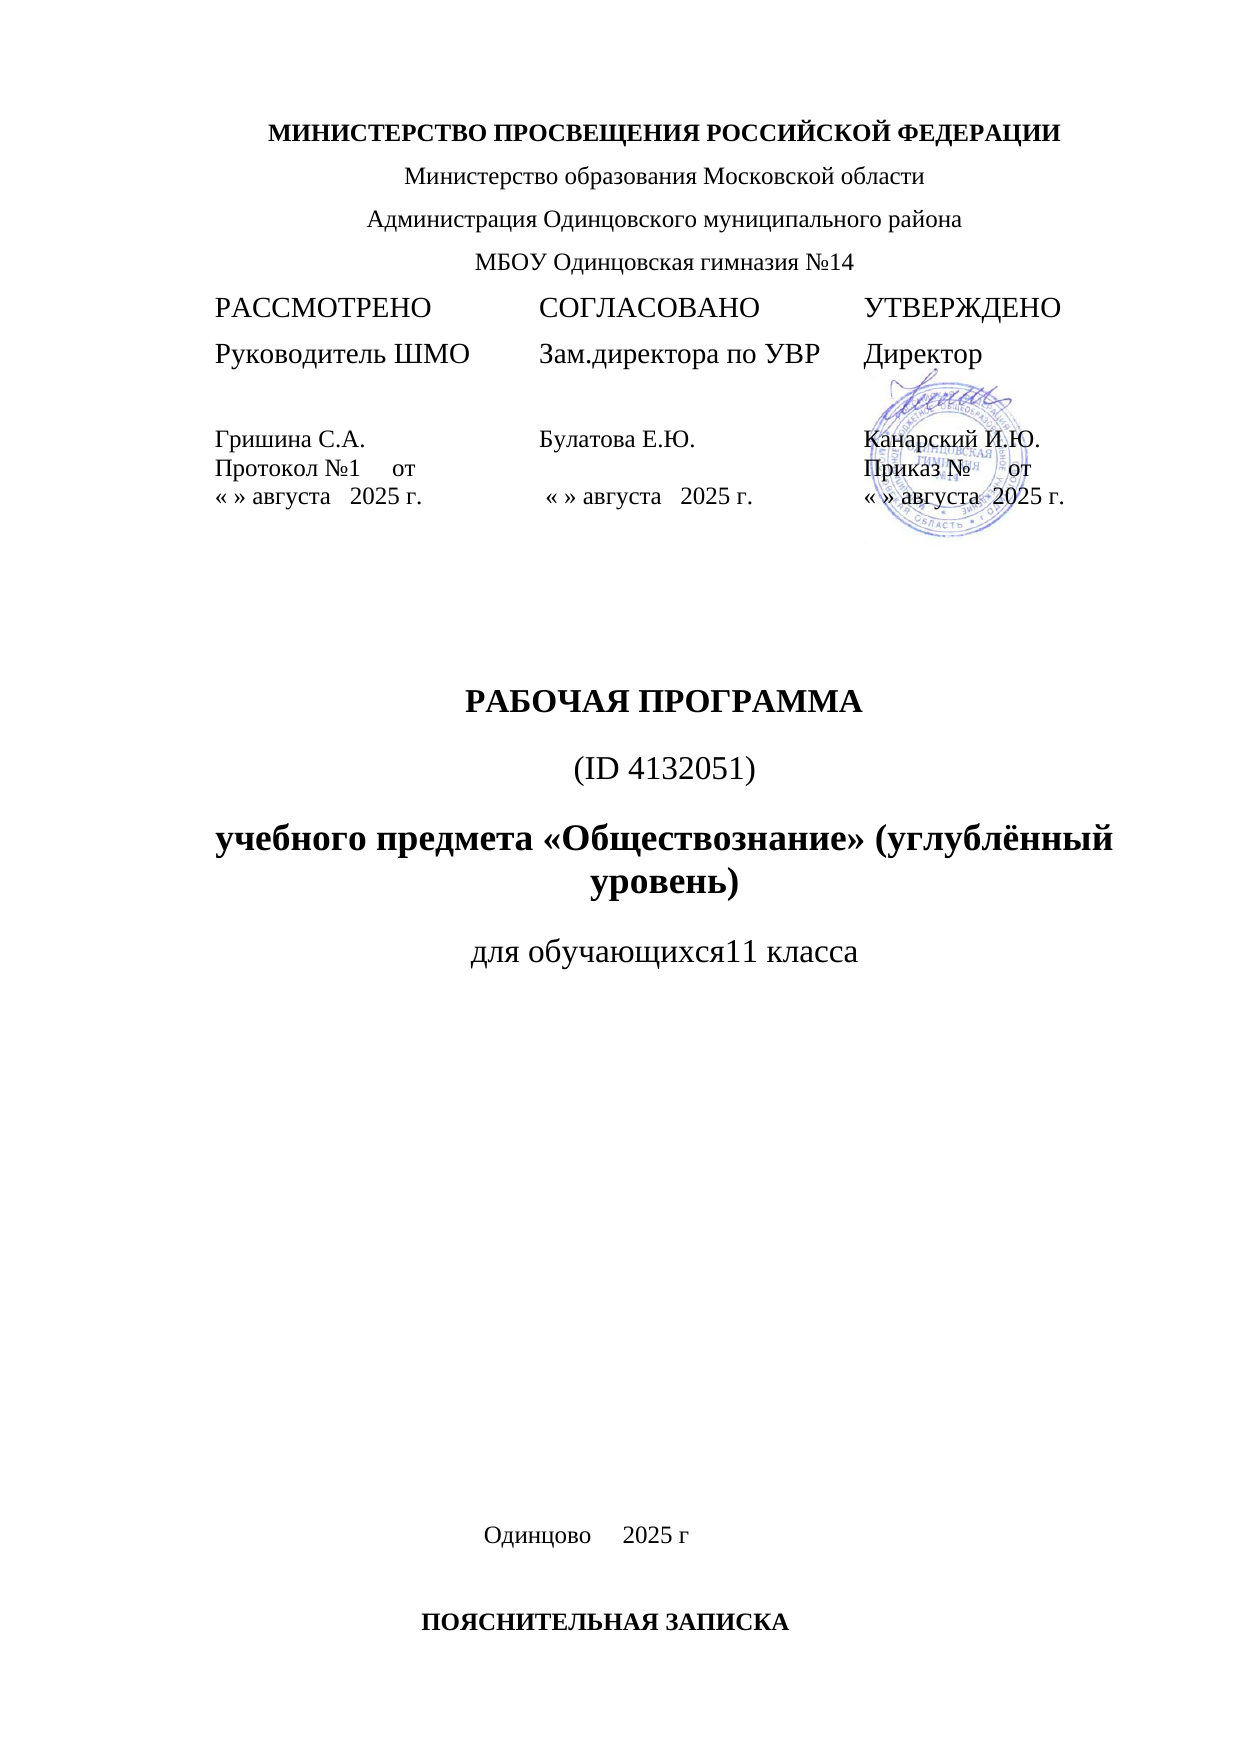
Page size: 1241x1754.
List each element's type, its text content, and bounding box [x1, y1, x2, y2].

text Одинцово 2025 г [177, 1520, 1152, 1549]
text для обучающихся11 класса [177, 931, 1152, 969]
text Администрация Одинцовского муниципального района [177, 204, 1152, 233]
text МИНИСТЕРСТВО ПРОСВЕЩЕНИЯ РОССИЙСКОЙ ФЕДЕРАЦИИ [177, 118, 1152, 147]
text РАБОЧАЯ ПРОГРАММА [177, 681, 1152, 719]
table_header РАССМОТРЕНО Руководитель ШМО Гришина С.А. Протокол №1 от « » августа 2025 г. [203, 291, 528, 551]
text Министерство образования Московской области [177, 161, 1152, 190]
text учебного предмета «Обществознание» (углублённый уровень) [177, 816, 1152, 902]
text МБОУ Одинцовская гимназия №14 [177, 247, 1152, 276]
text (ID 4132051) [177, 748, 1152, 787]
table_header УТВЕРЖДЕНО Директор Канарский И.Ю. Приказ № от « » августа 2025 г. [852, 291, 1177, 551]
table_header СОГЛАСОВАНО Зам.директора по УВР Булатова Е.Ю. « » августа 2025 г. [528, 291, 852, 551]
text ПОЯСНИТЕЛЬНАЯ ЗАПИСКА [177, 1607, 1152, 1635]
